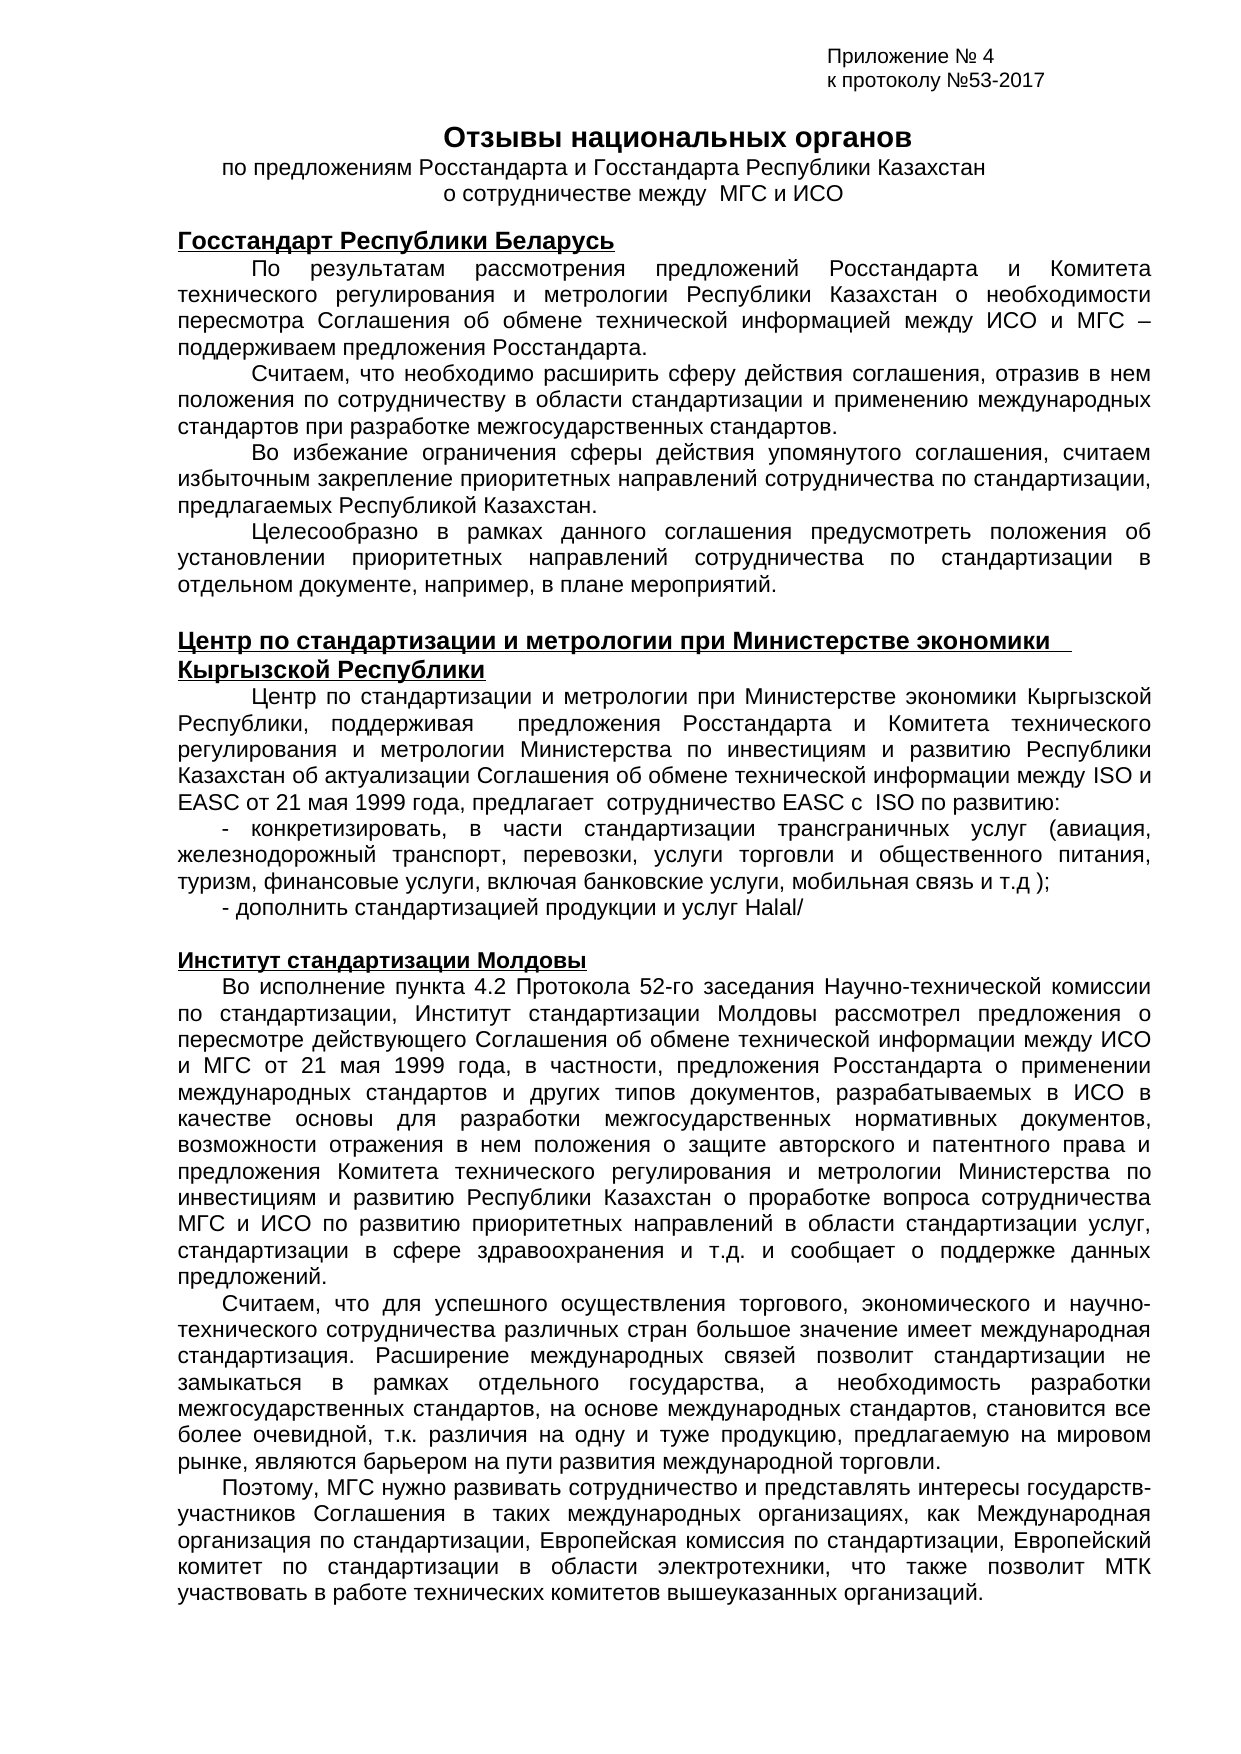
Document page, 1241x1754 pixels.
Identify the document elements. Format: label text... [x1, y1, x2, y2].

text Центр по стандартизации и метрологии при Министерстве экономики Кыргызской Республики, поддерживая предложения Росстандарта и Комитета технического регулирования и метрологии Министерства по инвестициям и развитию Республики Казахстан об актуализации Соглашения об обмене технической информации между ISO и EASC от 21 мая 1999 года, предлагает сотрудничество EASC с ISO по развитию: [177, 683, 1152, 815]
text Во исполнение пункта 4.2 Протокола 52-го заседания Научно-технической комиссии по стандартизации, Институт стандартизации Молдовы рассмотрел предложения о пересмотре действующего Соглашения об обмене технической информации между ИСО и МГС от 21 мая 1999 года, в частности, предложения Росстандарта о применении международных стандартов и других типов документов, разрабатываемых в ИСО в качестве основы для разработки межгосударственных нормативных документов, возможности отражения в нем положения о защите авторского и патентного права и предложения Комитета технического регулирования и метрологии Министерства по инвестициям и развитию Республики Казахстан о проработке вопроса сотрудничества МГС и ИСО по развитию приоритетных направлений в области стандартизации услуг, стандартизации в сфере здравоохранения и т.д. и сообщает о поддержке данных предложений. [177, 973, 1152, 1289]
text по предложениям Росстандарта и Госстандарта Республики Казахстан [177, 154, 1152, 180]
text Поэтому, МГС нужно развивать сотрудничество и представлять интересы государств-участников Соглашения в таких международных организациях, как Международная организация по стандартизации, Европейская комиссия по стандартизации, Европейский комитет по стандартизации в области электротехники, что также позволит МТК участвовать в работе технических комитетов вышеуказанных организаций. [177, 1474, 1152, 1606]
text - конкретизировать, в части стандартизации трансграничных услуг (авиация, железнодорожный транспорт, перевозки, услуги торговли и общественного питания, туризм, финансовые услуги, включая банковские услуги, мобильная связь и т.д ); [177, 815, 1152, 894]
text Центр по стандартизации и метрологии при Министерстве экономики Кыргызской Республики [177, 626, 1152, 683]
text Госстандарт Республики Беларусь [177, 226, 1152, 254]
text Институт стандартизации Молдовы [177, 947, 1152, 973]
text Целесообразно в рамках данного соглашения предусмотреть положения об установлении приоритетных направлений сотрудничества по стандартизации в отдельном документе, например, в плане мероприятий. [177, 518, 1152, 597]
text Считаем, что необходимо расширить сферу действия соглашения, отразив в нем положения по сотрудничеству в области стандартизации и применению международных стандартов при разработке межгосударственных стандартов. [177, 360, 1152, 439]
text Отзывы национальных органов [177, 120, 1152, 154]
text Приложение № 4 [177, 44, 1152, 68]
text - дополнить стандартизацией продукции и услуг Halal/ [177, 894, 1152, 921]
text Считаем, что для успешного осуществления торгового, экономического и научно-технического сотрудничества различных стран большое значение имеет международная стандартизация. Расширение международных связей позволит стандартизации не замыкаться в рамках отдельного государства, а необходимость разработки межгосударственных стандартов, на основе международных стандартов, становится все более очевидной, т.к. различия на одну и туже продукцию, предлагаемую на мировом рынке, являются барьером на пути развития международной торговли. [177, 1289, 1152, 1474]
text Во избежание ограничения сферы действия упомянутого соглашения, считаем избыточным закрепление приоритетных направлений сотрудничества по стандартизации, предлагаемых Республикой Казахстан. [177, 439, 1152, 518]
text к протоколу №53-2017 [177, 68, 1152, 92]
text По результатам рассмотрения предложений Росстандарта и Комитета технического регулирования и метрологии Республики Казахстан о необходимости пересмотра Соглашения об обмене технической информацией между ИСО и МГС – поддерживаем предложения Росстандарта. [177, 254, 1152, 360]
text о сотрудничестве между МГС и ИСО [177, 180, 1152, 207]
